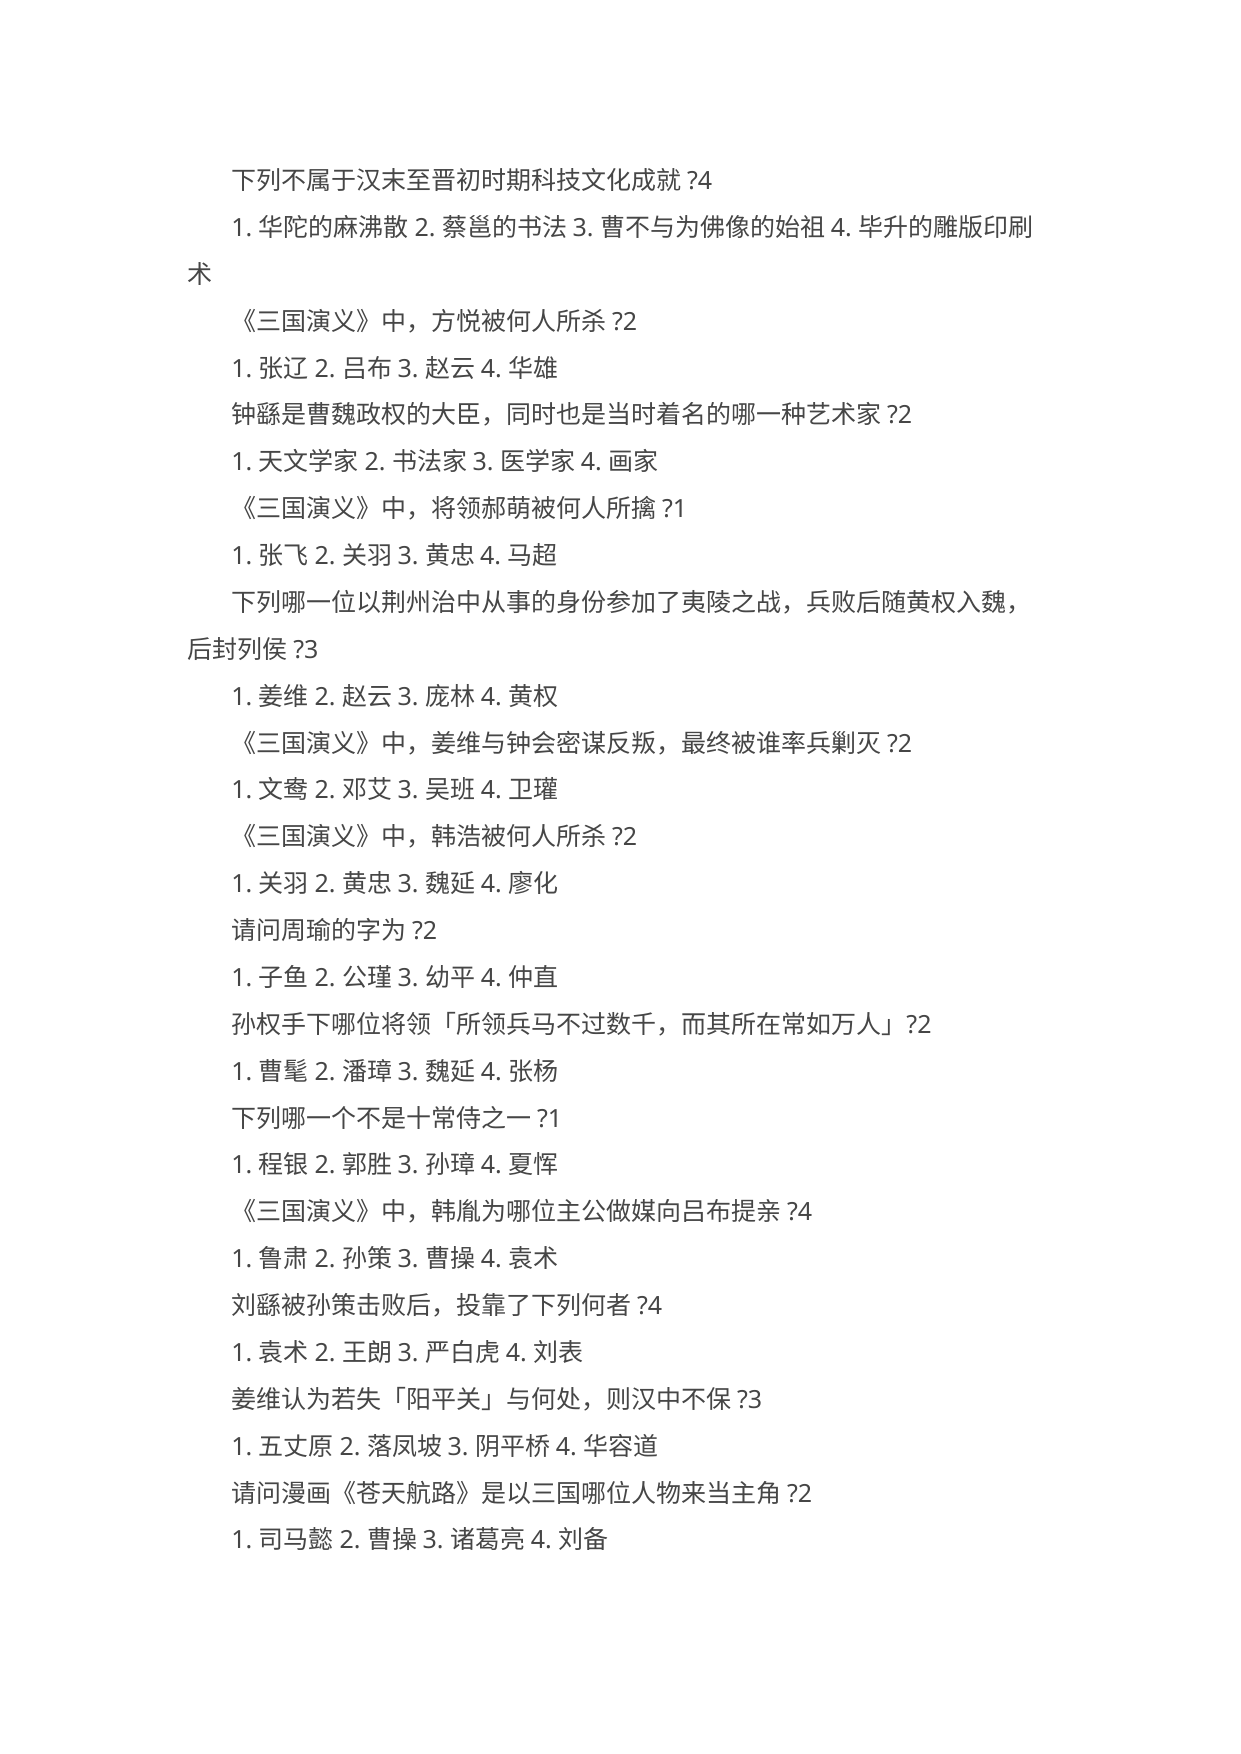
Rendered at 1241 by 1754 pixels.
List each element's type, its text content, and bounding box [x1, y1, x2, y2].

text 1. 子鱼 2. 公瑾 3. 幼平 4. 仲直 [187, 947, 1053, 994]
text 《三国演义》中，韩浩被何人所杀 ?2 [187, 806, 1053, 853]
text 1. 张辽 2. 吕布 3. 赵云 4. 华雄 [187, 337, 1053, 384]
text 下列哪一位以荆州治中从事的身份参加了夷陵之战，兵败后随黄权入魏，后封列侯 ?3 [187, 572, 1053, 666]
text 钟繇是曹魏政权的大臣，同时也是当时着名的哪一种艺术家 ?2 [187, 384, 1053, 431]
text 1. 司马懿 2. 曹操 3. 诸葛亮 4. 刘备 [187, 1509, 1053, 1556]
text 刘繇被孙策击败后，投靠了下列何者 ?4 [187, 1275, 1053, 1322]
text 1. 五丈原 2. 落凤坡 3. 阴平桥 4. 华容道 [187, 1416, 1053, 1462]
text 1. 鲁肃 2. 孙策 3. 曹操 4. 袁术 [187, 1228, 1053, 1275]
text 1. 程银 2. 郭胜 3. 孙璋 4. 夏恽 [187, 1134, 1053, 1181]
text 1. 姜维 2. 赵云 3. 庞林 4. 黄权 [187, 666, 1053, 712]
text 1. 文鸯 2. 邓艾 3. 吴班 4. 卫瓘 [187, 759, 1053, 806]
text 《三国演义》中，方悦被何人所杀 ?2 [187, 291, 1053, 337]
text 《三国演义》中，姜维与钟会密谋反叛，最终被谁率兵剿灭 ?2 [187, 712, 1053, 759]
text 1. 华陀的麻沸散 2. 蔡邕的书法 3. 曹不与为佛像的始祖 4. 毕升的雕版印刷术 [187, 197, 1053, 291]
text 1. 张飞 2. 关羽 3. 黄忠4. 马超 [187, 525, 1053, 572]
text 《三国演义》中，将领郝萌被何人所擒 ?1 [187, 478, 1053, 525]
text 《三国演义》中，韩胤为哪位主公做媒向吕布提亲 ?4 [187, 1181, 1053, 1228]
text 下列哪一个不是十常侍之一 ?1 [187, 1087, 1053, 1134]
text 1. 关羽 2. 黄忠 3. 魏延 4. 廖化 [187, 853, 1053, 900]
text 下列不属于汉末至晋初时期科技文化成就 ?4 [187, 150, 1053, 197]
text 1. 曹髦 2. 潘璋 3. 魏延 4. 张杨 [187, 1041, 1053, 1087]
text 1. 袁术 2. 王朗 3. 严白虎 4. 刘表 [187, 1322, 1053, 1369]
text 孙权手下哪位将领「所领兵马不过数千，而其所在常如万人」?2 [187, 994, 1053, 1041]
text 请问周瑜的字为 ?2 [187, 900, 1053, 947]
text 1. 天文学家 2. 书法家 3. 医学家 4. 画家 [187, 431, 1053, 478]
text 姜维认为若失「阳平关」与何处，则汉中不保 ?3 [187, 1369, 1053, 1416]
text 请问漫画《苍天航路》是以三国哪位人物来当主角 ?2 [187, 1462, 1053, 1509]
